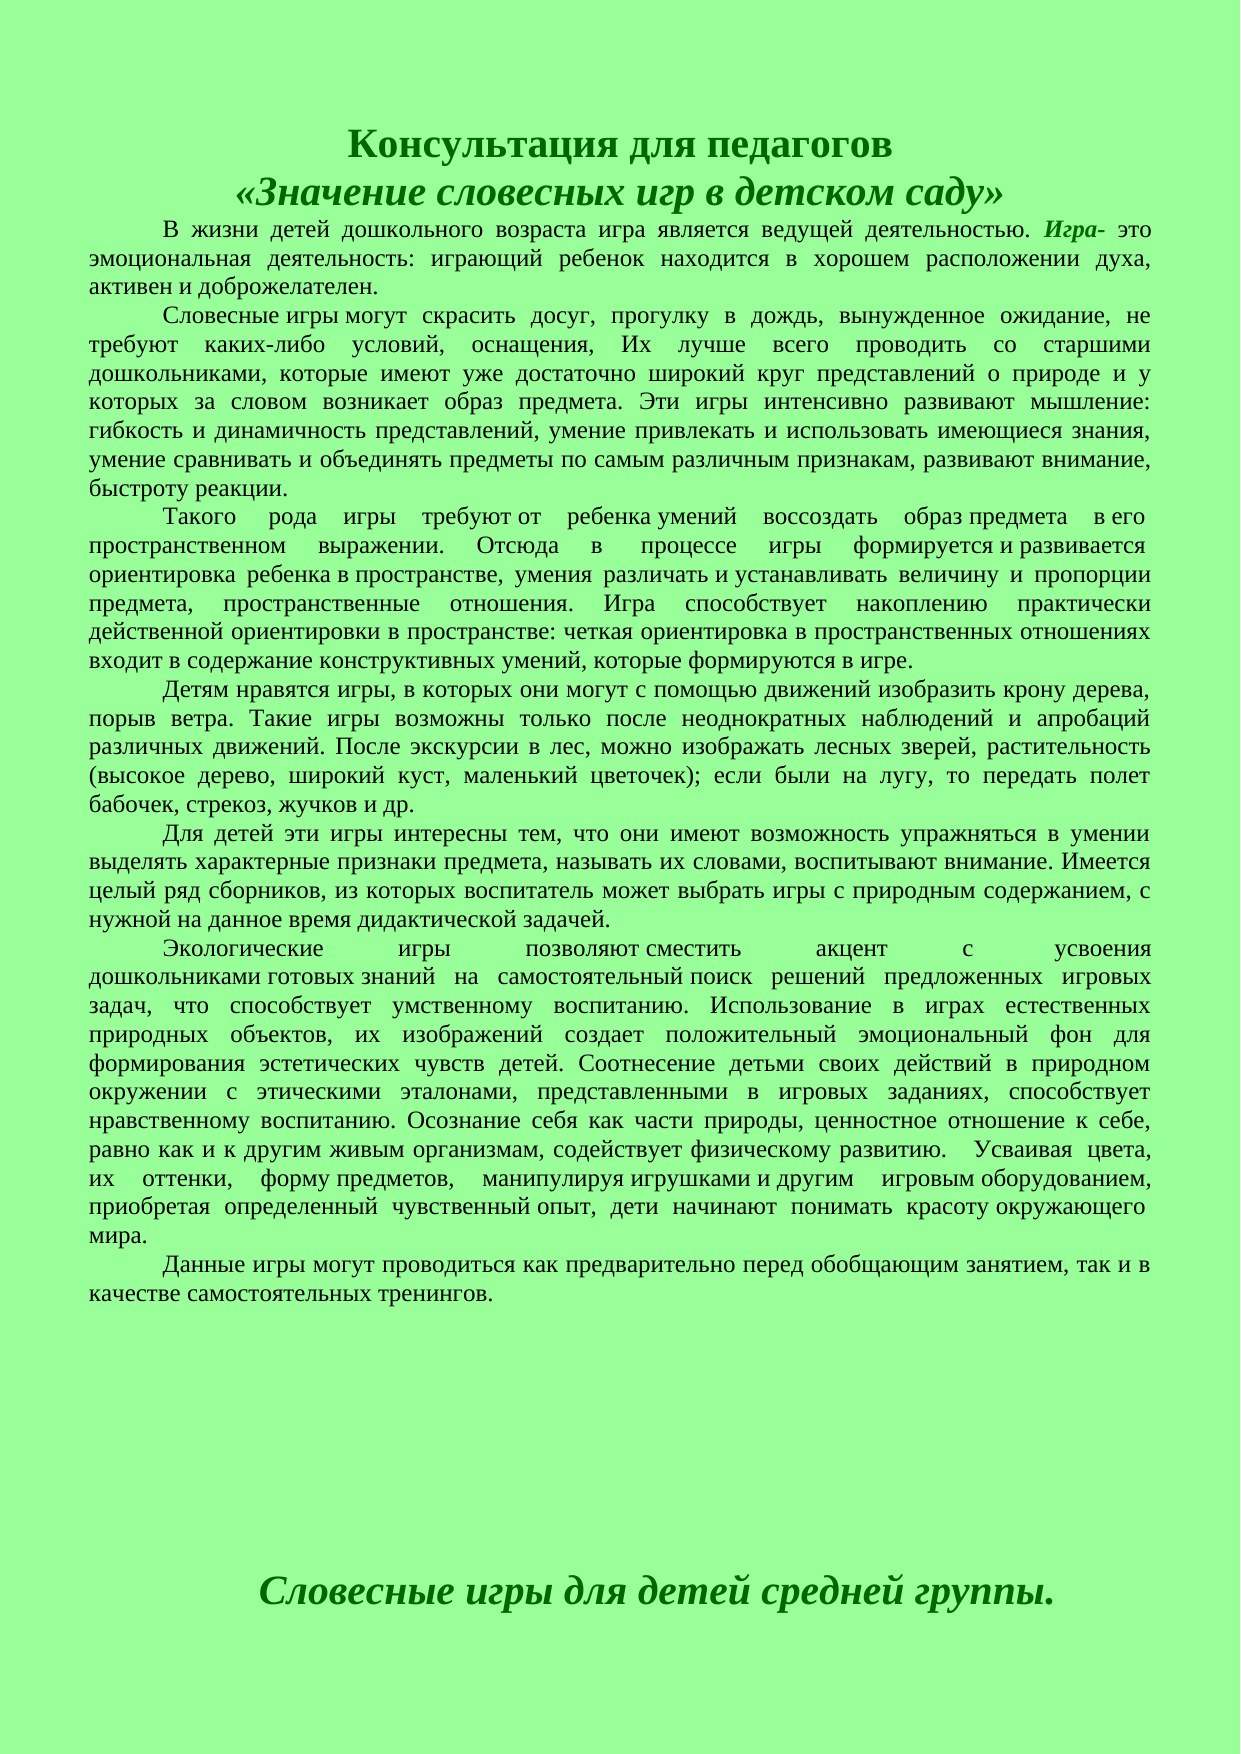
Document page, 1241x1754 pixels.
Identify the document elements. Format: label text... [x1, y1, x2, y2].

text Консультация для педагогов [89, 118, 1152, 166]
text Для детей эти игры интересны тем, что они имеют возможность упражняться в умении выделять характерные признаки предмета, называть их словами, воспитывают внимание. Имеется целый ряд сборников, из которых воспитатель может выбрать игры с природным содержанием, с нужной на данное время дидактической задачей. [89, 818, 1152, 933]
text Данные игры могут проводиться как предварительно перед обобщающим занятием, так и в качестве самостоятельных тренингов. [89, 1249, 1152, 1306]
text Словесные игры могут скрасить досуг, прогулку в дождь, вынужденное ожидание, не требуют каких-либо условий, оснащения, Их лучше всего проводить со старшими дошкольниками, которые имеют уже достаточно широкий круг представлений о природе и у которых за словом возникает образ предмета. Эти игры интенсивно развивают мышление: гибкость и динамичность представлений, умение привлекать и использовать имеющиеся знания, умение сравнивать и объединять предметы по самым различным признакам, развивают внимание, быстроту реакции. [89, 300, 1152, 501]
text Словесные игры для детей средней группы. [89, 1565, 1152, 1613]
text В жизни детей дошкольного возраста игра является ведущей деятельностью. Игра- это эмоциональная деятельность: играющий ребенок находится в хорошем расположении духа, активен и доброжелателен. [89, 214, 1152, 300]
text Экологические игры позволяют сместить акцент с усвоения дошкольниками готовых знаний на самостоятельный поиск решений предложенных игровых задач, что способствует умственному воспитанию. Использование в играх естественных природных объектов, их изображений создает положительный эмоциональный фон для формирования эстетических чувств детей. Соотнесение детьми своих действий в природном окружении с этическими эталонами, представленными в игровых заданиях, способствует нравственному воспитанию. Осознание себя как части природы, ценностное отношение к себе, равно как и к другим живым организмам, содействует физическому развитию. Усваивая цвета, их оттенки, форму предметов, манипулируя игрушками и другим игровым оборудованием, приобретая определенный чувственный опыт, дети начинают понимать красоту окружающего мира. [89, 933, 1152, 1249]
text «Значение словесных игр в детском саду» [89, 166, 1152, 214]
text Такого рода игры требуют от ребенка умений воссоздать образ предмета в его пространственном выражении. Отсюда в процессе игры формируется и развивается ориентировка ребенка в пространстве, умения различать и устанавливать величину и пропорции предмета, пространственные отношения. Игра способствует накоплению практически действенной ориентировки в пространстве: четкая ориентировка в пространственных отношениях входит в содержание конструктивных умений, которые формируются в игре. [89, 501, 1152, 674]
text Детям нравятся игры, в которых они могут с помощью движений изобразить крону дерева, порыв ветра. Такие игры возможны только после неоднократных наблюдений и апробаций различных движений. После экскурсии в лес, можно изображать лесных зверей, растительность (высокое дерево, широкий куст, маленький цветочек); если были на лугу, то передать полет бабочек, стрекоз, жучков и др. [89, 674, 1152, 818]
